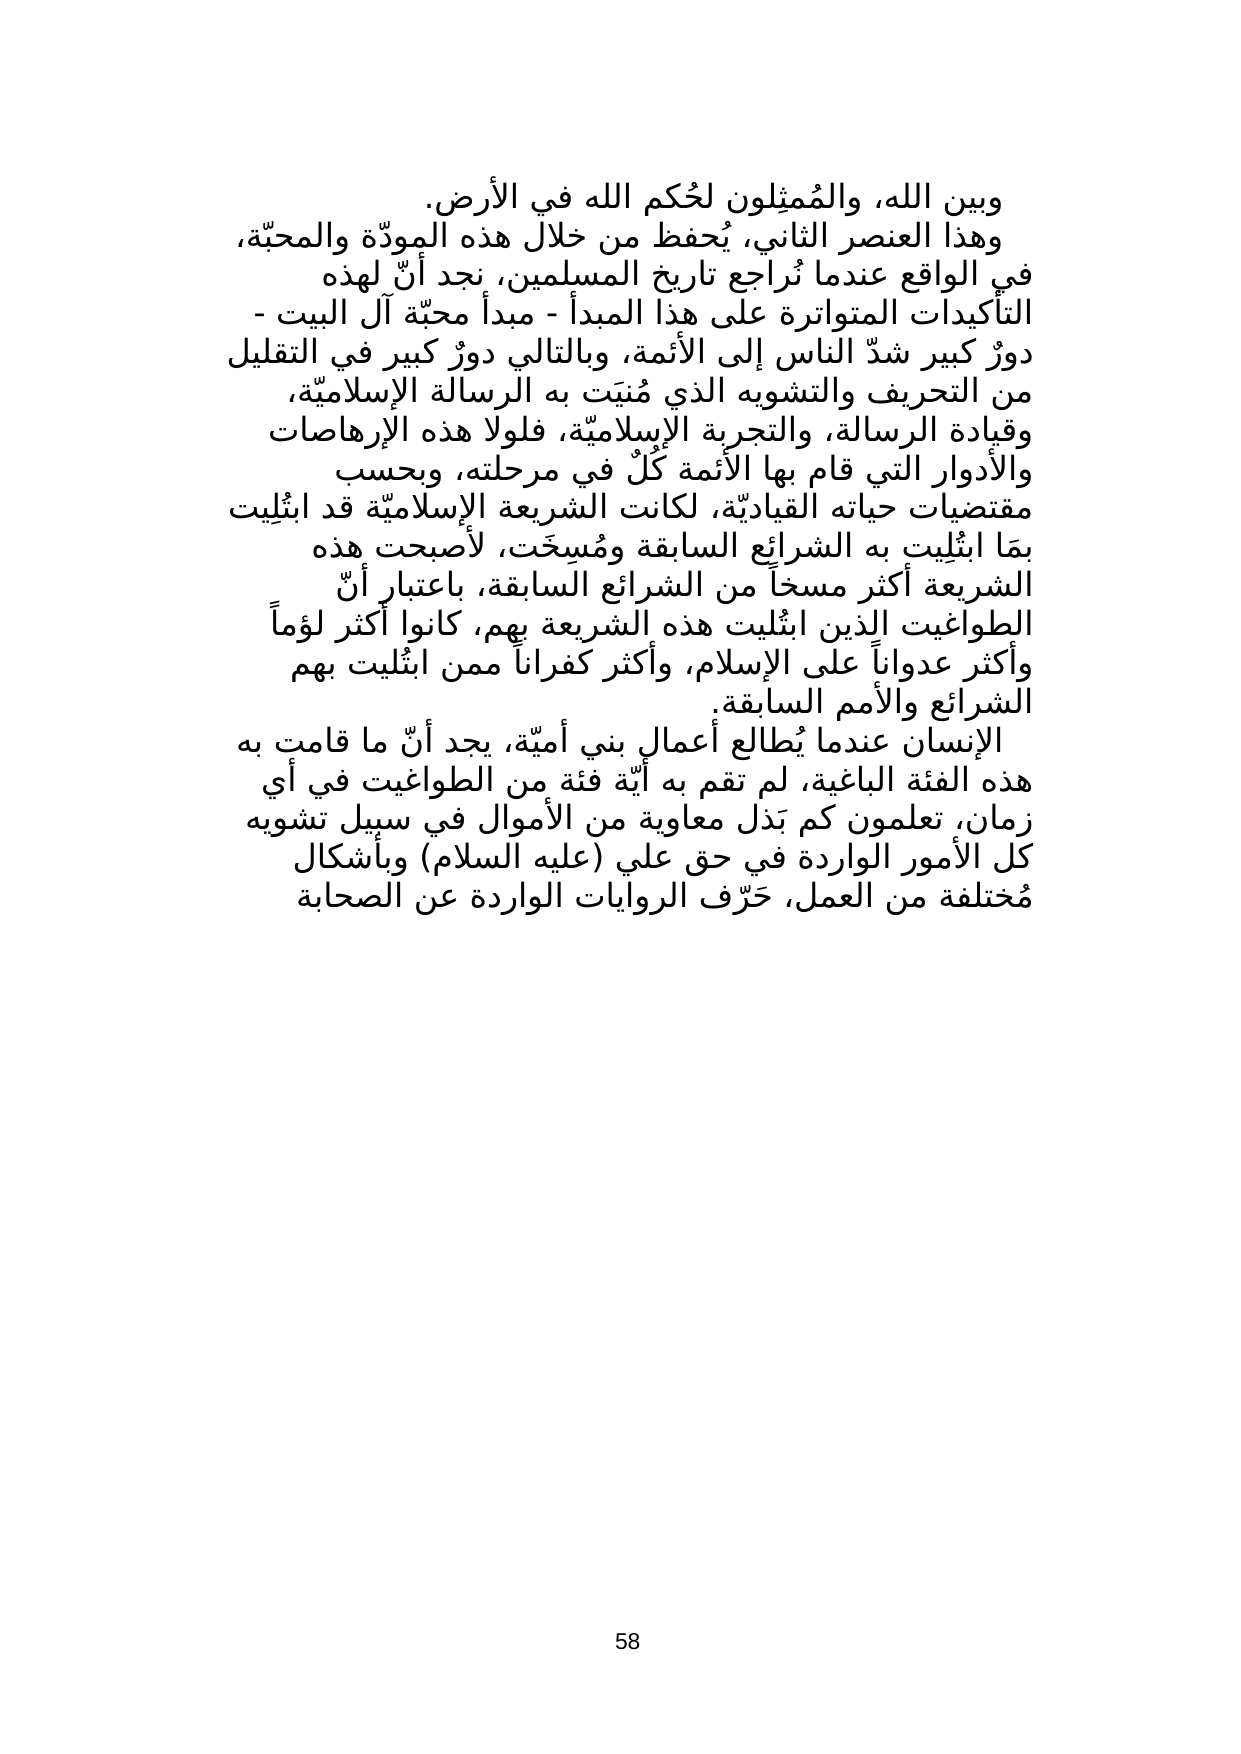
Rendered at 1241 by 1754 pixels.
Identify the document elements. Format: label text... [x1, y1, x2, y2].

text وهذا العنصر الثاني، يُحفظ من خلال هذه المودّة والمحبّة، في الواقع عندما نُراجع تاريخ المسلمين، نجد أنّ لهذه التأكيدات المتواترة على هذا المبدأ - مبدأ محبّة آل البيت - دورٌ كبير شدّ الناس إلى الأئمة، وبالتالي دورٌ كبير في التقليل من التحريف والتشويه الذي مُنيَت به الرسالة الإسلاميّة، وقيادة الرسالة، والتجربة الإسلاميّة، فلولا هذه الإرهاصات والأدوار التي قام بها الأئمة كُلٌ في مرحلته، وبحسب مقتضيات حياته القياديّة، لكانت الشريعة الإسلاميّة قد ابتُلِيت بمَا ابتُلِيت به الشرائع السابقة ومُسِخَت، لأصبحت هذه الشريعة أكثر مسخاً من الشرائع السابقة، باعتبار أنّ الطواغيت الذين ابتُليت هذه الشريعة بهم، كانوا أكثر لؤماً وأكثر عدواناً على الإسلام، وأكثر كفراناً ممن ابتُليت بهم الشرائع والأمم السابقة. [222, 216, 1033, 721]
text وبين الله، والمُمثِلون لحُكم الله في الأرض. [222, 177, 1033, 216]
text الإنسان عندما يُطالع أعمال بني أميّة، يجد أنّ ما قامت به هذه الفئة الباغية، لم تقم به أيّة فئة من الطواغيت في أي زمان، تعلمون كم بَذل معاوية من الأموال في سبيل تشويه كل الأمور الواردة في حق علي (عليه السلام) وبأشكال مُختلفة من العمل، حَرّف الروايات الواردة عن الصحابة [222, 721, 1033, 915]
